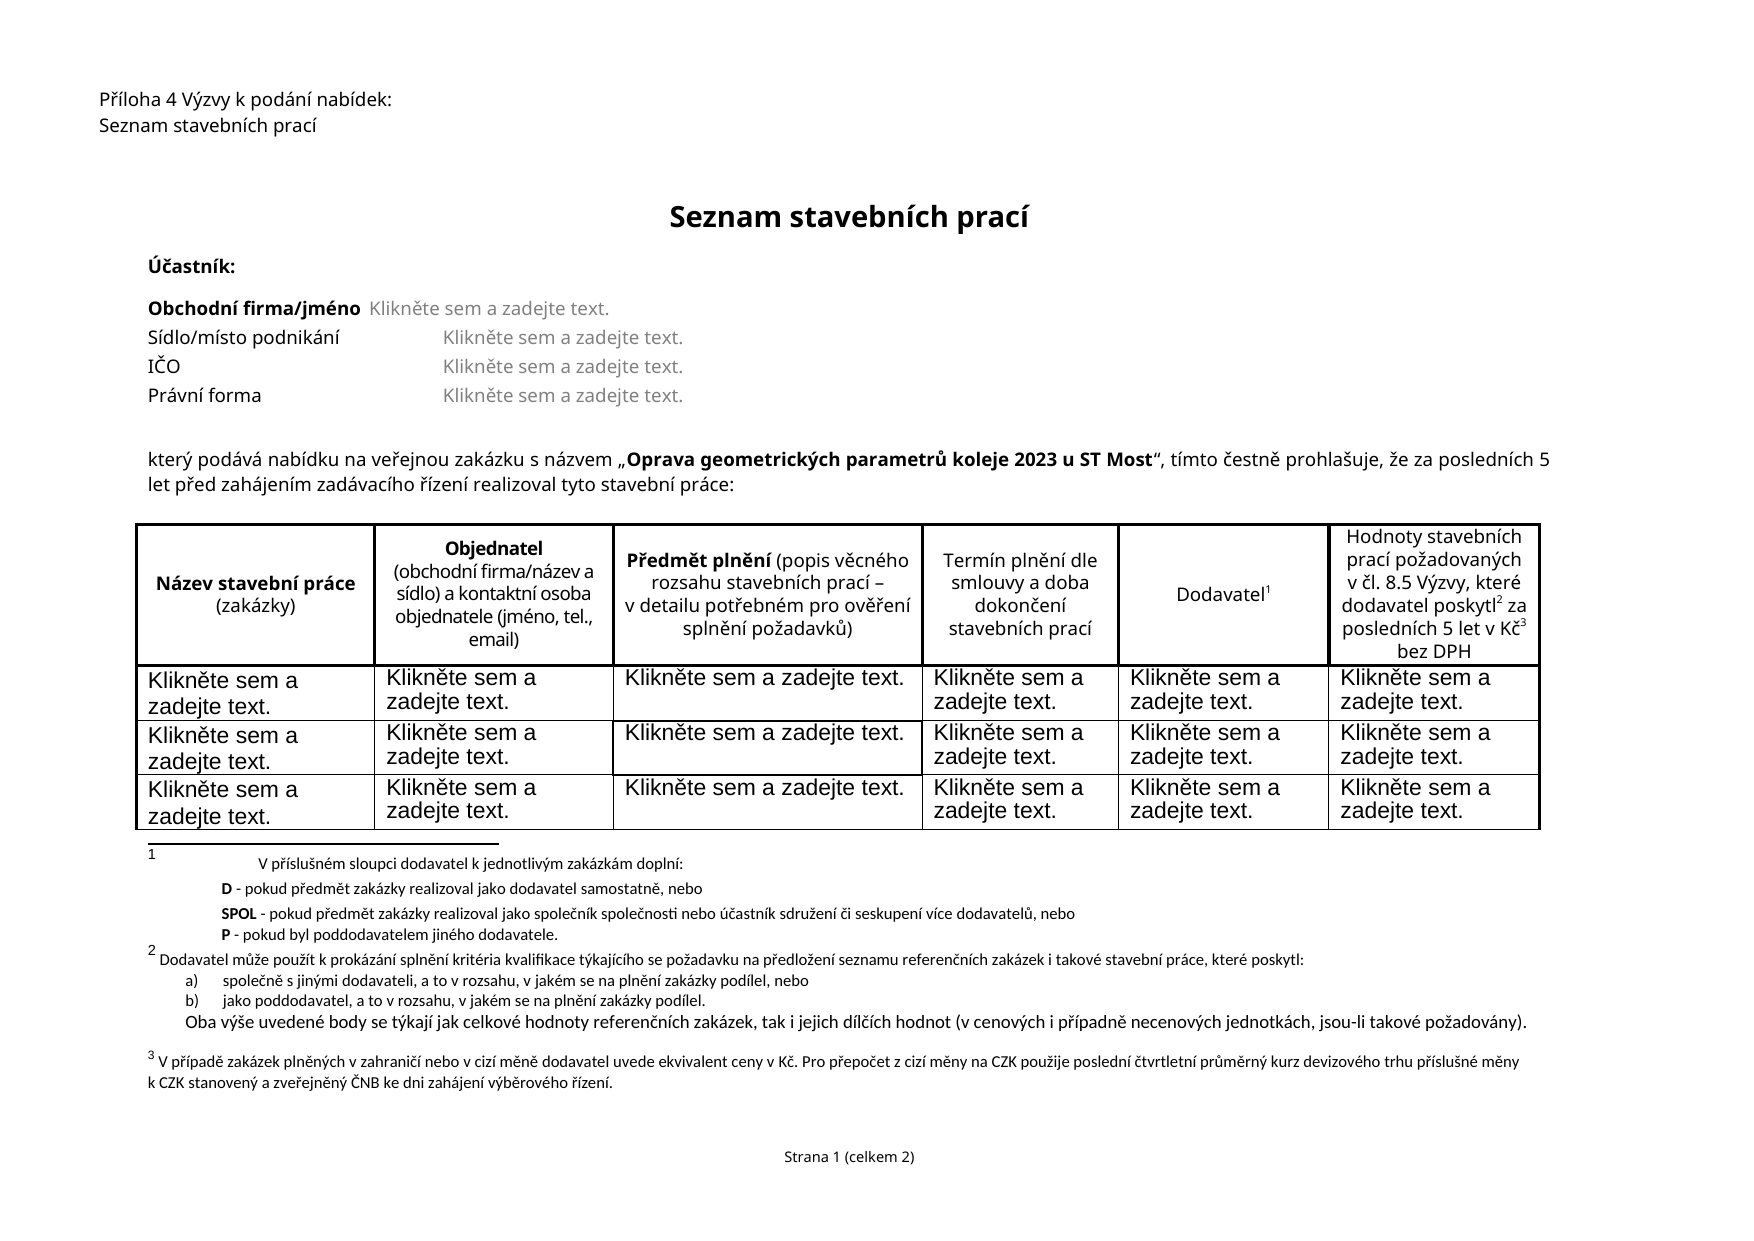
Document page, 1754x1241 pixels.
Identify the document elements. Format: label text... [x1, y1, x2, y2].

table_header Termín plnění dle smlouvy a doba dokončení stavebních prací [924, 526, 1117, 664]
text Právní forma [148, 379, 1551, 408]
text Sídlo/místo podnikání [148, 321, 1551, 350]
table_header Předmět plnění (popis věcného rozsahu stavebních prací – v detailu potřebném pro ověření splnění požadavků) [615, 526, 921, 664]
text IČO [148, 350, 1551, 379]
table_header Hodnoty stavebních prací požadovaných v čl. 8.5 Výzvy, které dodavatel poskytl za posledních 5 let v Kč bez DPH [1331, 526, 1538, 664]
table_header Název stavební práce (zakázky) [138, 526, 373, 664]
table_header Objednatel (obchodní firma/název a sídlo) a kontaktní osoba objednatele (jméno, tel., email) [376, 526, 612, 664]
text Obchodní firma/jméno [148, 292, 1551, 321]
title Seznam stavebních prací [148, 196, 1551, 236]
table_header Dodavatel [1120, 526, 1327, 664]
text který podává nabídku na veřejnou zakázku s názvem „Oprava geometrických parametrů koleje 2023 u ST Most“, tímto čestně prohlašuje, že za posledních 5 let před zahájením zadávacího řízení realizoval tyto stavební práce: [148, 446, 1551, 497]
text Účastník: [148, 249, 1551, 279]
